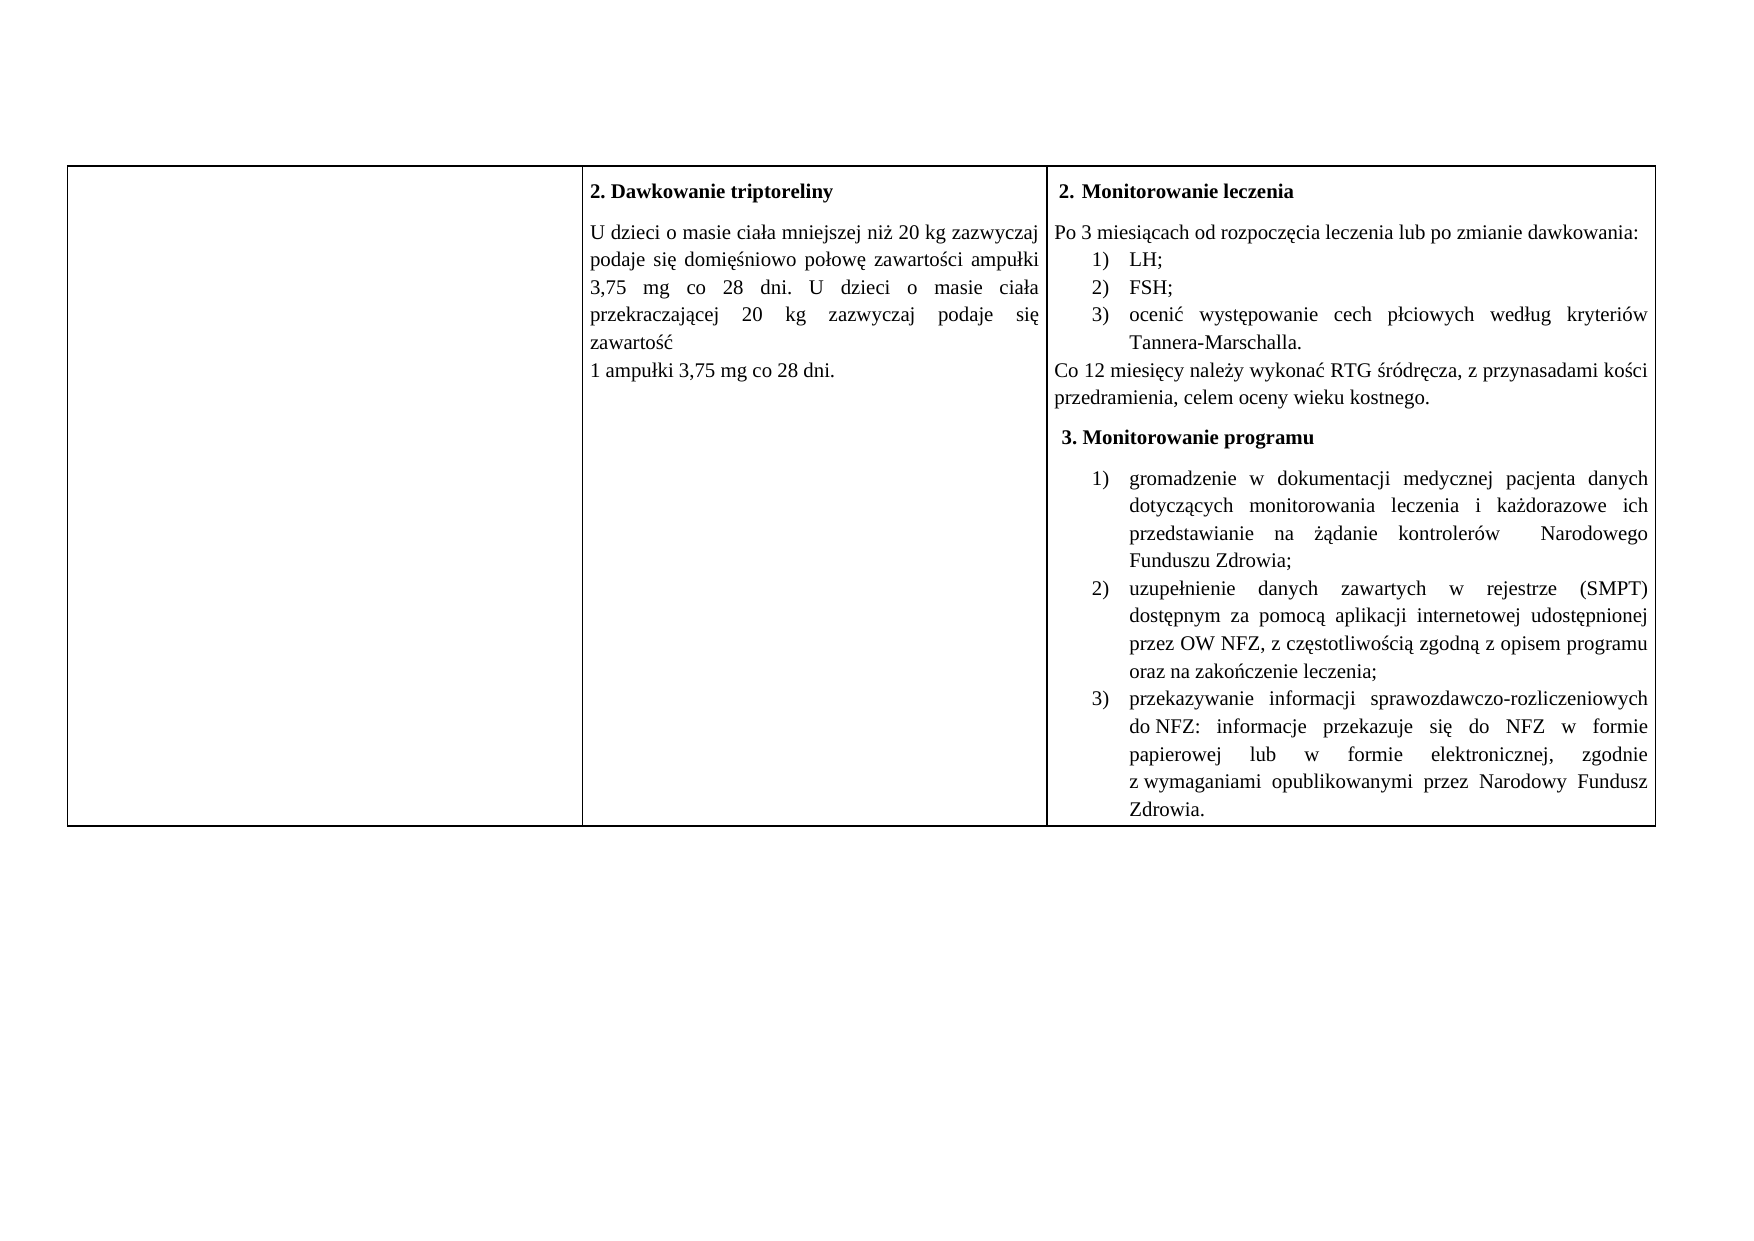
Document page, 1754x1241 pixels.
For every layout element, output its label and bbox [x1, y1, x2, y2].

table_cell [1048, 167, 1655, 825]
table_cell [583, 167, 1046, 825]
table_cell [68, 167, 582, 825]
